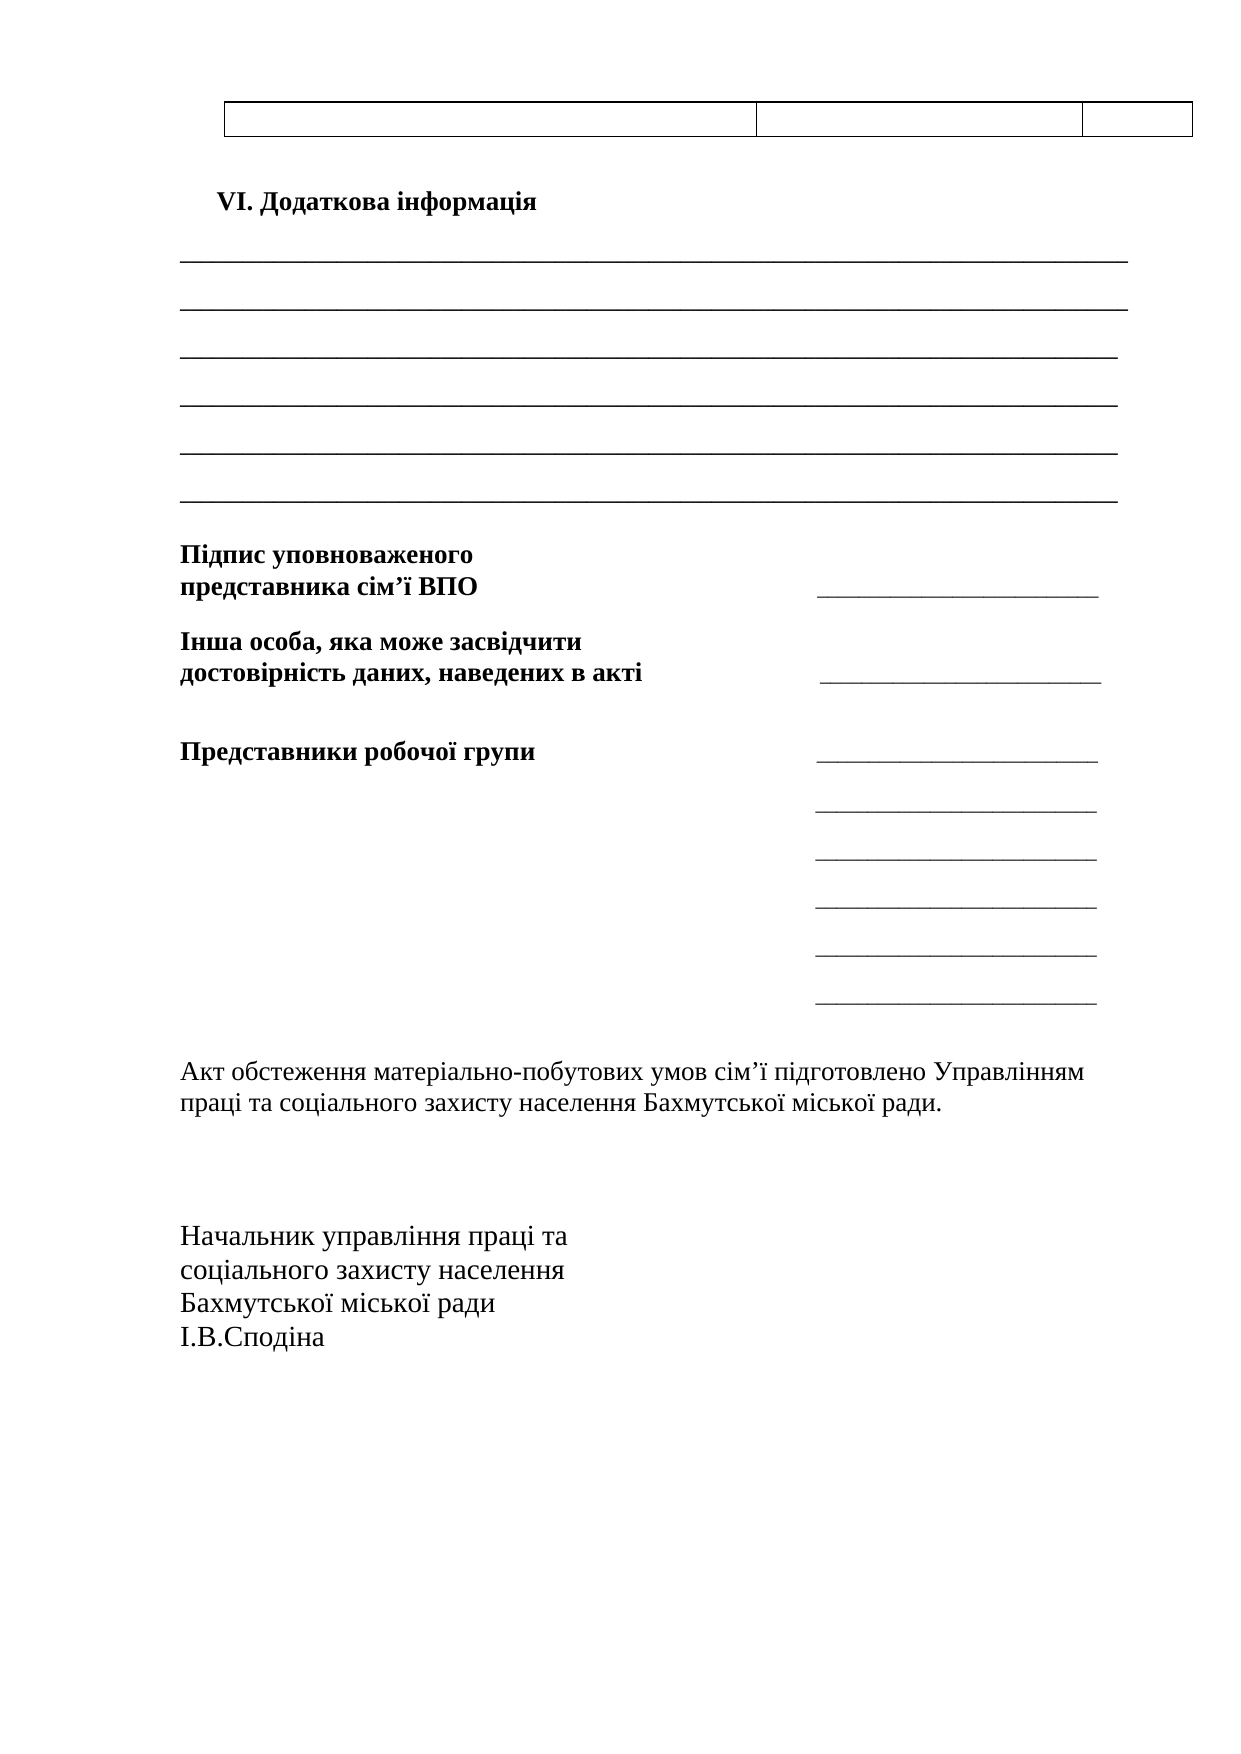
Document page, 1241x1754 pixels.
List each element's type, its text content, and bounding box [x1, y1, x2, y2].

text VІ. Додаткова інформація [180, 185, 1152, 216]
text Інша особа, яка може засвідчити [180, 625, 1152, 656]
text ___________________________ [180, 791, 1152, 815]
text Бахмутської міської ради І.В.Сподіна [180, 1285, 1152, 1352]
text ___________________________ [180, 935, 1152, 959]
text Представники робочої групи ___________________________ [180, 735, 1152, 767]
text __________________________________________________________________________________________ [180, 361, 1152, 409]
table_cell [757, 103, 1082, 136]
text Акт обстеження матеріально-побутових умов сім’ї підготовлено Управлінням праці та соціального захисту населення Бахмутської міської ради. [180, 1055, 1152, 1118]
text Підпис уповноваженого [180, 539, 1152, 570]
text __________________________________________________________________________________________ [180, 409, 1152, 457]
text соціального захисту населення [180, 1252, 1152, 1285]
text ___________________________ [180, 887, 1152, 911]
text __________________________________________________________________________________________ [180, 457, 1152, 505]
table_cell [1083, 103, 1192, 136]
text Начальник управління праці та [180, 1218, 1152, 1252]
text достовірність даних, наведених в акті ___________________________ [180, 656, 1152, 687]
text __________________________________________________________________________________________ [180, 313, 1152, 361]
text ___________________________________________________________________________________________ [180, 264, 1152, 313]
text ___________________________ [180, 983, 1152, 1007]
text ___________________________ [180, 839, 1152, 863]
text ___________________________________________________________________________________________ [180, 216, 1152, 264]
text представника сім’ї ВПО ___________________________ [180, 570, 1152, 601]
table_cell [225, 103, 756, 136]
